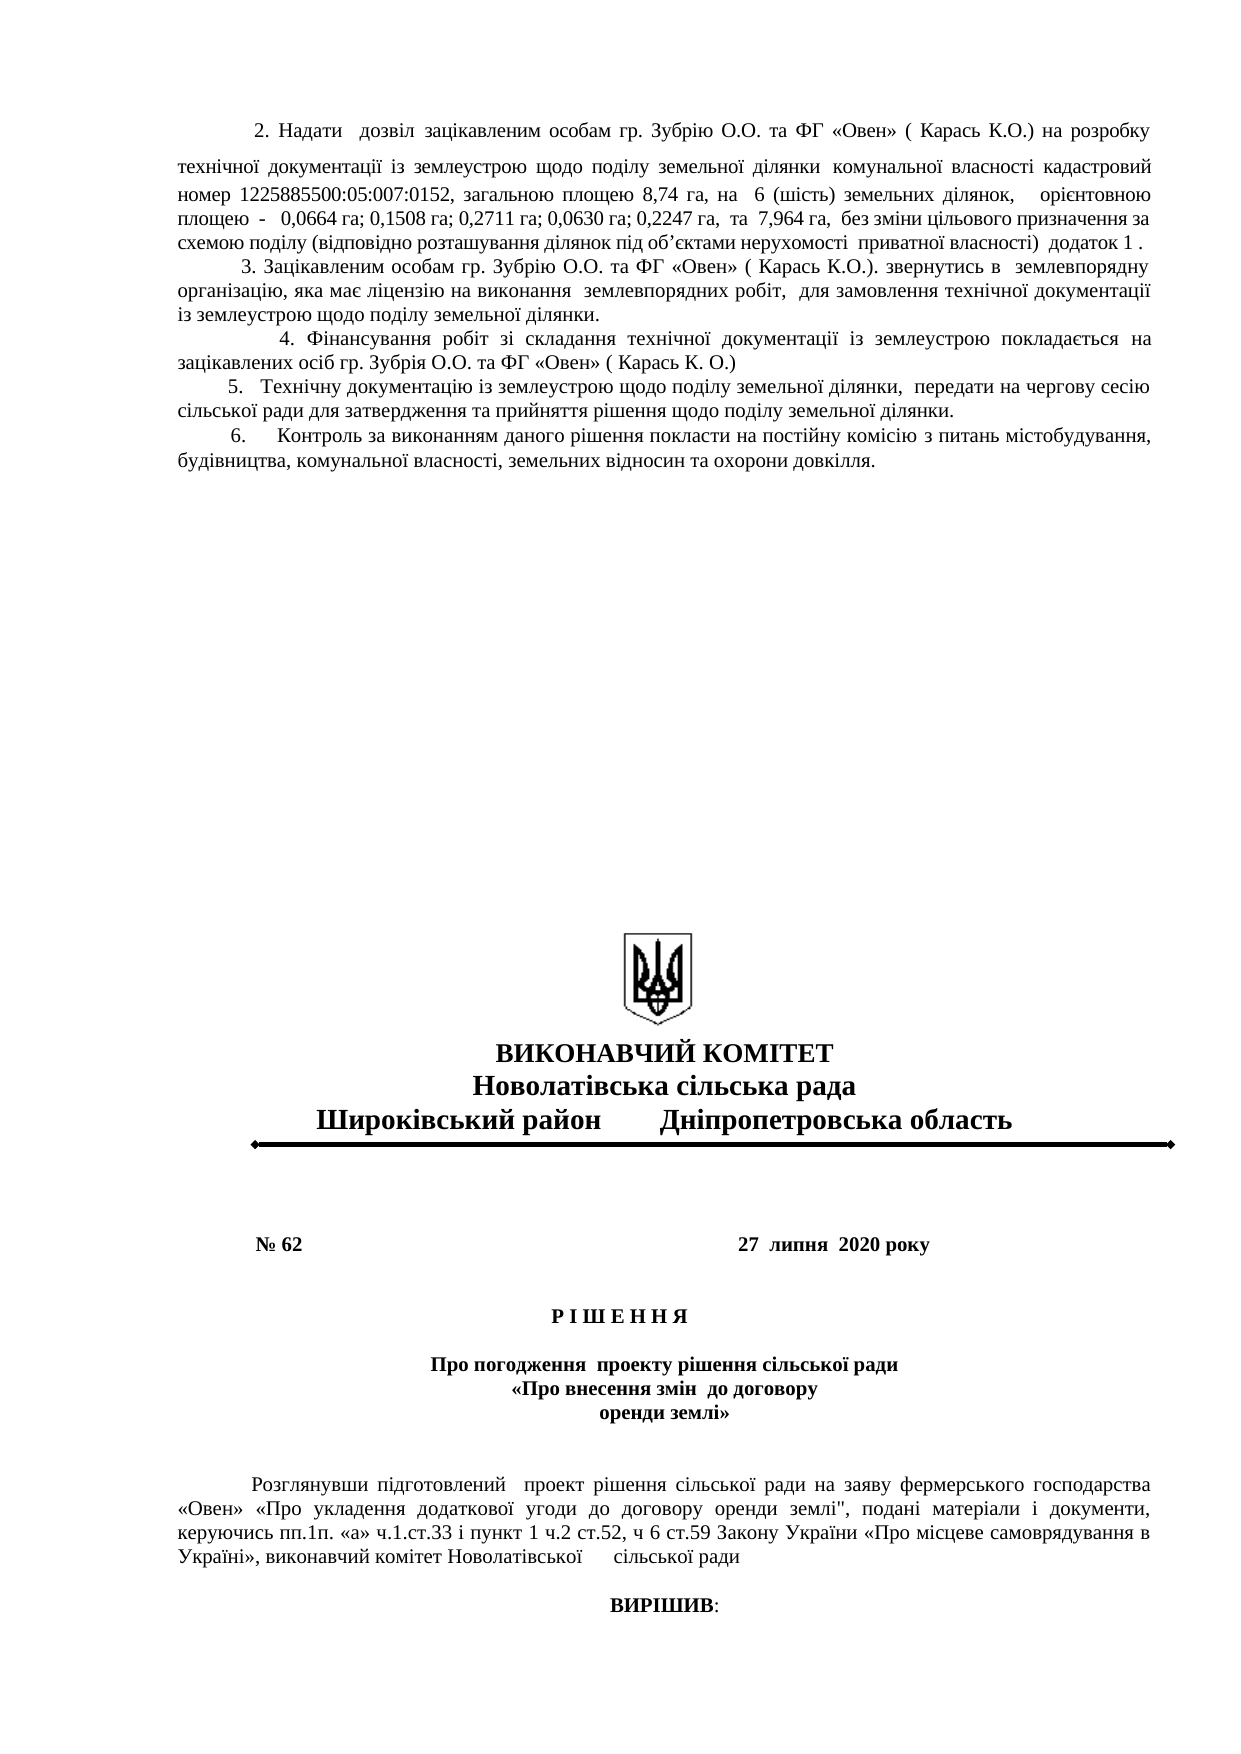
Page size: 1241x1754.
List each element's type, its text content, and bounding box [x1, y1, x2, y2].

text ВИКОНАВЧИЙ КОМІТЕТ [177, 1037, 1152, 1068]
text Широківський район Дніпропетровська область [177, 1102, 1152, 1136]
text 2. Надати дозвіл зацікавленим особам гр. Зубрію О.О. та ФГ «Овен» ( Карась К.О.) на розробку технічної документації із землеустрою щодо поділу земельної ділянки комунальної власності кадастровий номер 1225885500:05:007:0152, загальною площею 8,74 га, на 6 (шість) земельних ділянок, орієнтовною площею - 0,0664 га; 0,1508 га; 0,2711 га; 0,0630 га; 0,2247 га, та 7,964 га, без зміни цільового призначення за схемою поділу (відповідно розташування ділянок під об’єктами нерухомості приватної власності) додаток 1 . [177, 118, 1152, 254]
text Розглянувши підготовлений проект рішення сільської ради на заяву фермерського господарства «Овен» «Про укладення додаткової угоди до договору оренди землі", подані матеріали і документи, керуючись пп.1п. «а» ч.1.ст.33 і пункт 1 ч.2 ст.52, ч 6 ст.59 Закону України «Про місцеве самоврядування в Україні», виконавчий комітет Новолатівської сільської ради [177, 1472, 1152, 1568]
text 6. Контроль за виконанням даного рішення покласти на постійну комісію з питань містобудування, будівництва, комунальної власності, земельних відносин та охорони довкілля. [177, 422, 1152, 472]
text 3. Зацікавленим особам гр. Зубрію О.О. та ФГ «Овен» ( Карась К.О.). звернутись в землевпорядну організацію, яка має ліцензію на виконання землевпорядних робіт, для замовлення технічної документації із землеустрою щодо поділу земельної ділянки. [177, 254, 1152, 326]
text 4. Фінансування робіт зі складання технічної документації із землеустрою покладається на зацікавлених осіб гр. Зубрія О.О. та ФГ «Овен» ( Карась К. О.) [177, 326, 1152, 374]
text № 62 27 липня 2020 року [177, 1232, 1152, 1256]
text «Про внесення змін до договору [177, 1376, 1152, 1400]
text Р І Ш Е Н Н Я [177, 1304, 1152, 1328]
text оренди землі» [177, 1400, 1152, 1424]
text 5. Технічну документацію із землеустрою щодо поділу земельної ділянки, передати на чергову сесію сільської ради для затвердження та прийняття рішення щодо поділу земельної ділянки. [177, 374, 1152, 422]
text Новолатівська сільська рада [177, 1068, 1152, 1102]
text Про погодження проекту рішення сільської ради [177, 1352, 1152, 1376]
text ВИРІШИВ: [177, 1592, 1152, 1617]
